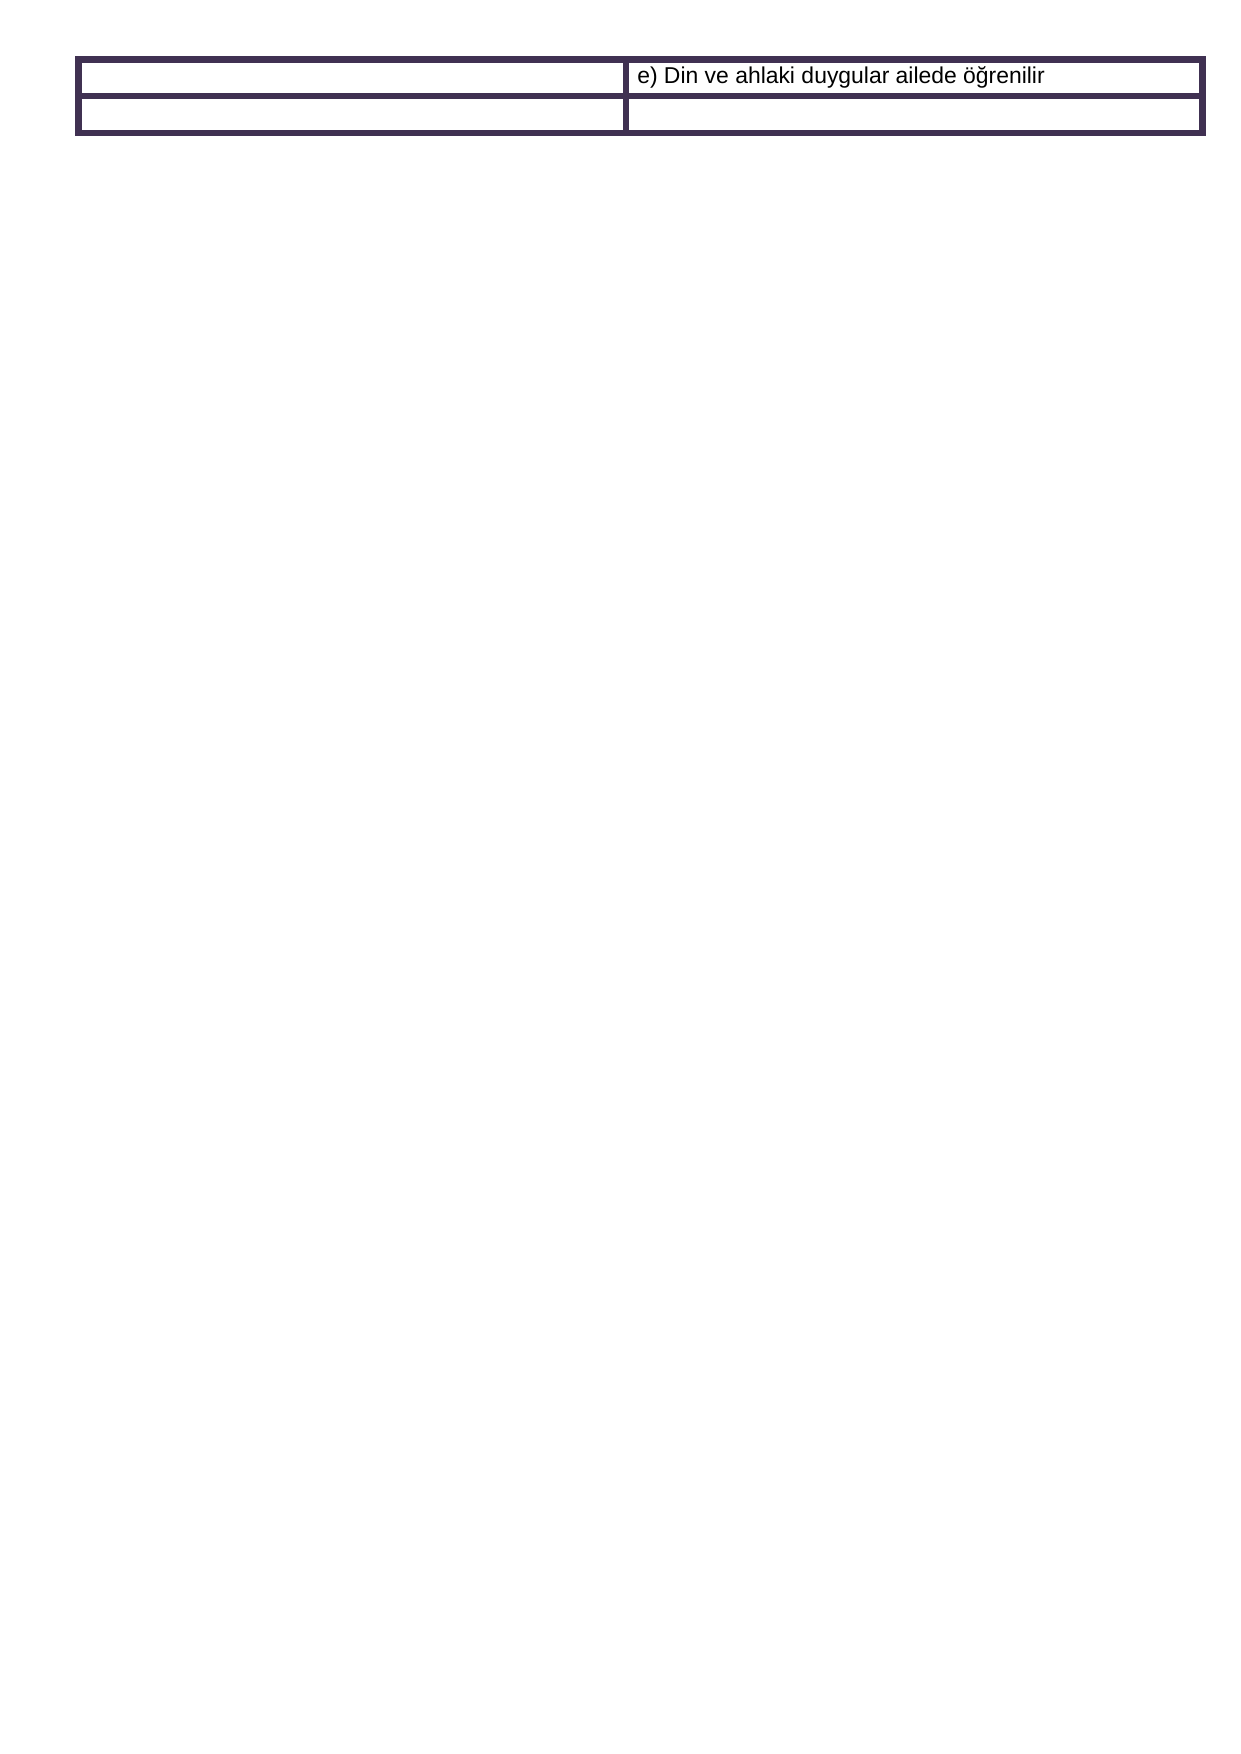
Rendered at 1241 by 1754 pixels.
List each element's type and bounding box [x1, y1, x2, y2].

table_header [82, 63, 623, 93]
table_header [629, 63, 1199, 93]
table_cell [629, 99, 1199, 129]
table_cell [82, 99, 623, 129]
